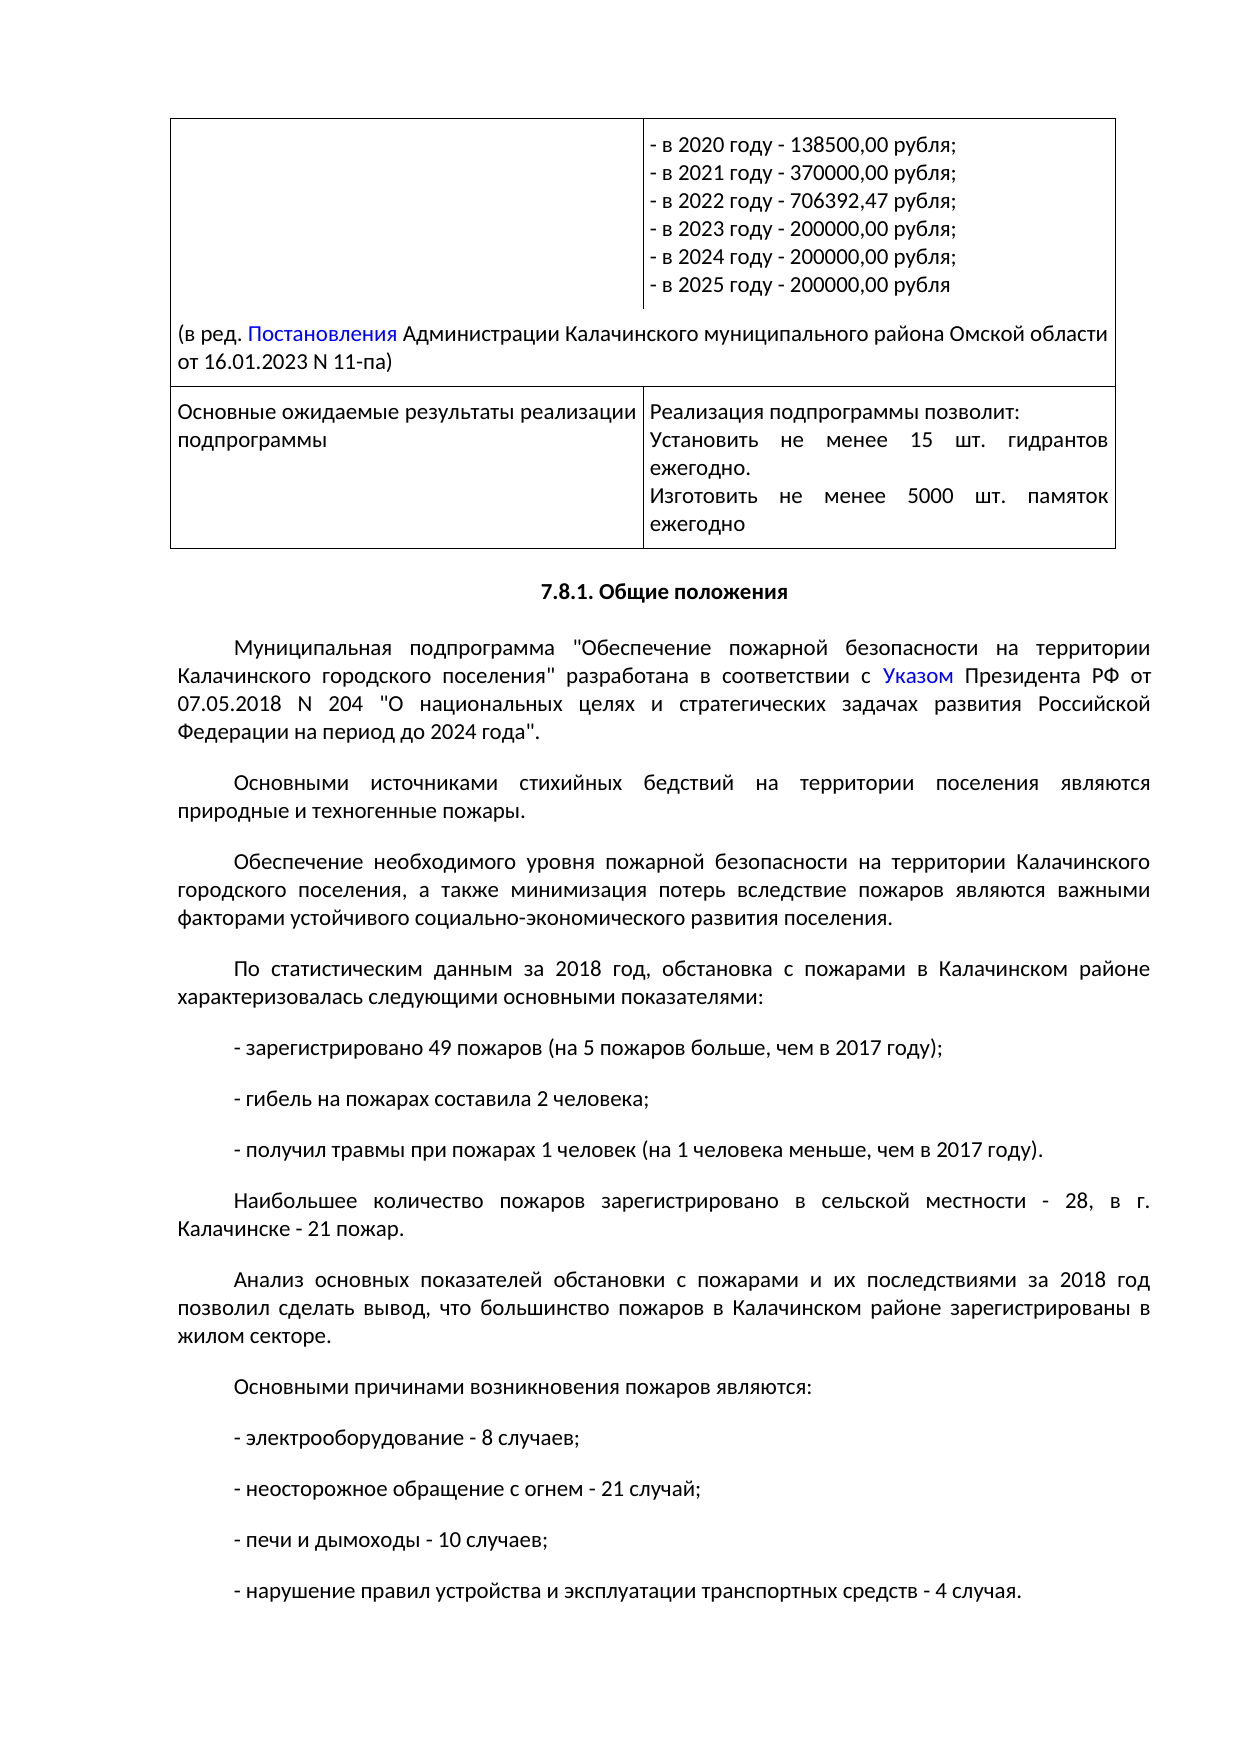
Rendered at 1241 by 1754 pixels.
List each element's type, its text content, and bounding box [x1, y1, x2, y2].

text Основными источниками стихийных бедствий на территории поселения являются природные и техногенные пожары. [177, 768, 1152, 824]
text Муниципальная подпрограмма "Обеспечение пожарной безопасности на территории Калачинского городского поселения" разработана в соответствии с Указом Президента РФ от 07.05.2018 N 204 "О национальных целях и стратегических задачах развития Российской Федерации на период до 2024 года". [177, 633, 1152, 745]
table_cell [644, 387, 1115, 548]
text Основными причинами возникновения пожаров являются: [177, 1372, 1152, 1400]
text - получил травмы при пожарах 1 человек (на 1 человека меньше, чем в 2017 году). [177, 1135, 1152, 1163]
text - электрооборудование - 8 случаев; [177, 1423, 1152, 1451]
text - печи и дымоходы - 10 случаев; [177, 1525, 1152, 1553]
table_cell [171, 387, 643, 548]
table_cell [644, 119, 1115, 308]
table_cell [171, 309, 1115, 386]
text - зарегистрировано 49 пожаров (на 5 пожаров больше, чем в 2017 году); [177, 1033, 1152, 1061]
text По статистическим данным за 2018 год, обстановка с пожарами в Калачинском районе характеризовалась следующими основными показателями: [177, 954, 1152, 1010]
text Анализ основных показателей обстановки с пожарами и их последствиями за 2018 год позволил сделать вывод, что большинство пожаров в Калачинском районе зарегистрированы в жилом секторе. [177, 1265, 1152, 1349]
text - неосторожное обращение с огнем - 21 случай; [177, 1474, 1152, 1502]
text - нарушение правил устройства и эксплуатации транспортных средств - 4 случая. [177, 1576, 1152, 1604]
title 7.8.1. Общие положения [177, 577, 1152, 605]
text - гибель на пожарах составила 2 человека; [177, 1084, 1152, 1112]
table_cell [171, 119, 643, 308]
text Обеспечение необходимого уровня пожарной безопасности на территории Калачинского городского поселения, а также минимизация потерь вследствие пожаров являются важными факторами устойчивого социально-экономического развития поселения. [177, 847, 1152, 931]
text Наибольшее количество пожаров зарегистрировано в сельской местности - 28, в г. Калачинске - 21 пожар. [177, 1186, 1152, 1242]
